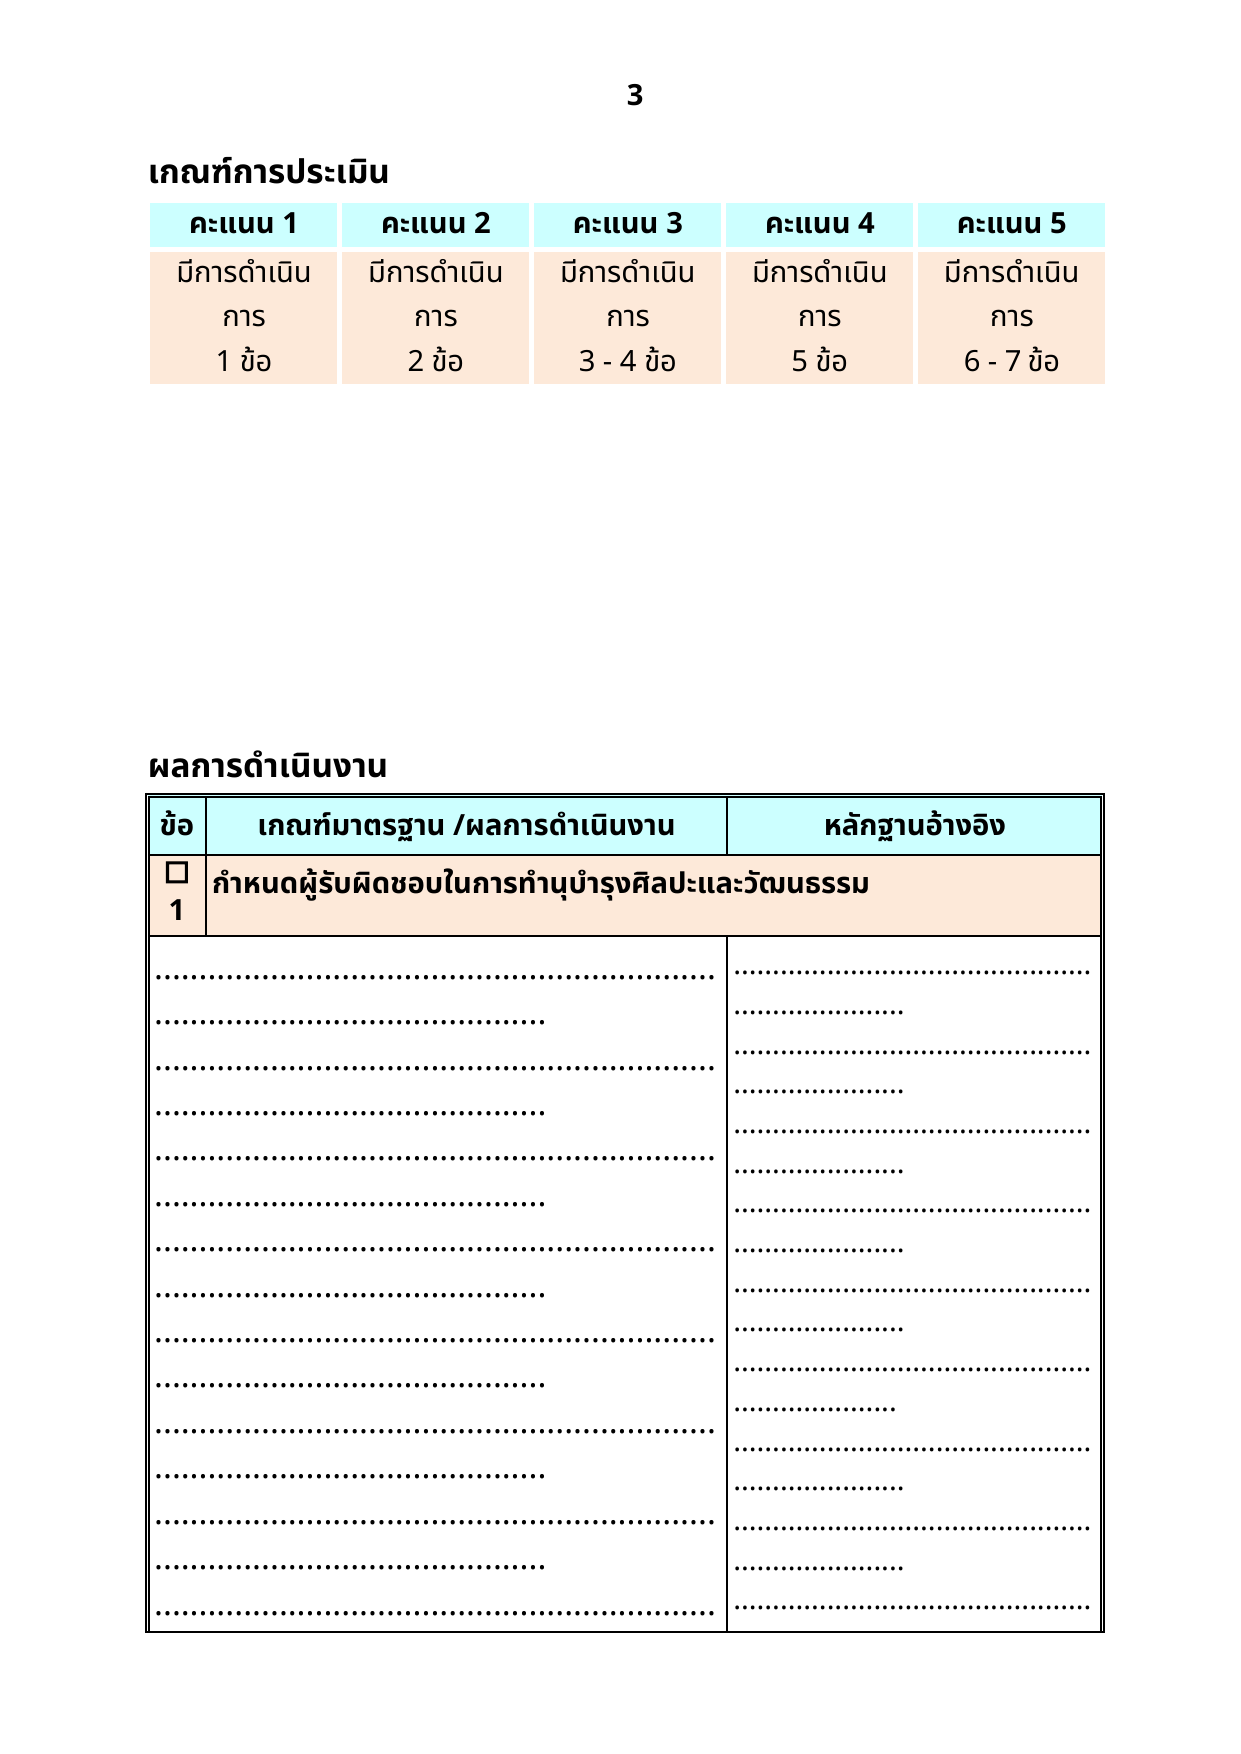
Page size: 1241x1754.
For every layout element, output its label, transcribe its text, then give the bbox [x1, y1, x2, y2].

table_header คะแนน 1 [150, 203, 337, 247]
table_cell มีการดำเนินการ 6 - 7ข้อ [918, 252, 1105, 384]
table_header เกณฑ์มาตรฐาน /ผลการดำเนินงาน [207, 798, 726, 854]
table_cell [150, 937, 726, 1631]
table_cell มีการดำเนินการ 1 ข้อ [150, 252, 337, 384]
table_header คะแนน 3 [534, 203, 721, 247]
table_header คะแนน 2 [342, 203, 529, 247]
table_cell มีการดำเนินการ 2 ข้อ [342, 252, 529, 384]
table_cell มีการดำเนินการ 5 ข้อ [726, 252, 913, 384]
text ผลการดำเนินงาน [148, 708, 1122, 793]
table_header คะแนน 4 [726, 203, 913, 247]
table_header คะแนน 5 [918, 203, 1105, 247]
table_cell กำหนดผู้รับผิดชอบในการทำนุบำรุงศิลปะและวัฒนธรรม [207, 856, 1100, 935]
table_cell 1 [150, 856, 205, 935]
table_header หลักฐานอ้างอิง [728, 798, 1100, 854]
table_header ข้อ [150, 798, 205, 854]
table_cell มีการดำเนินการ 3 - 4 ข้อ [534, 252, 721, 384]
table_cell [728, 937, 1100, 1631]
text เกณฑ์การประเมิน [148, 148, 1122, 198]
